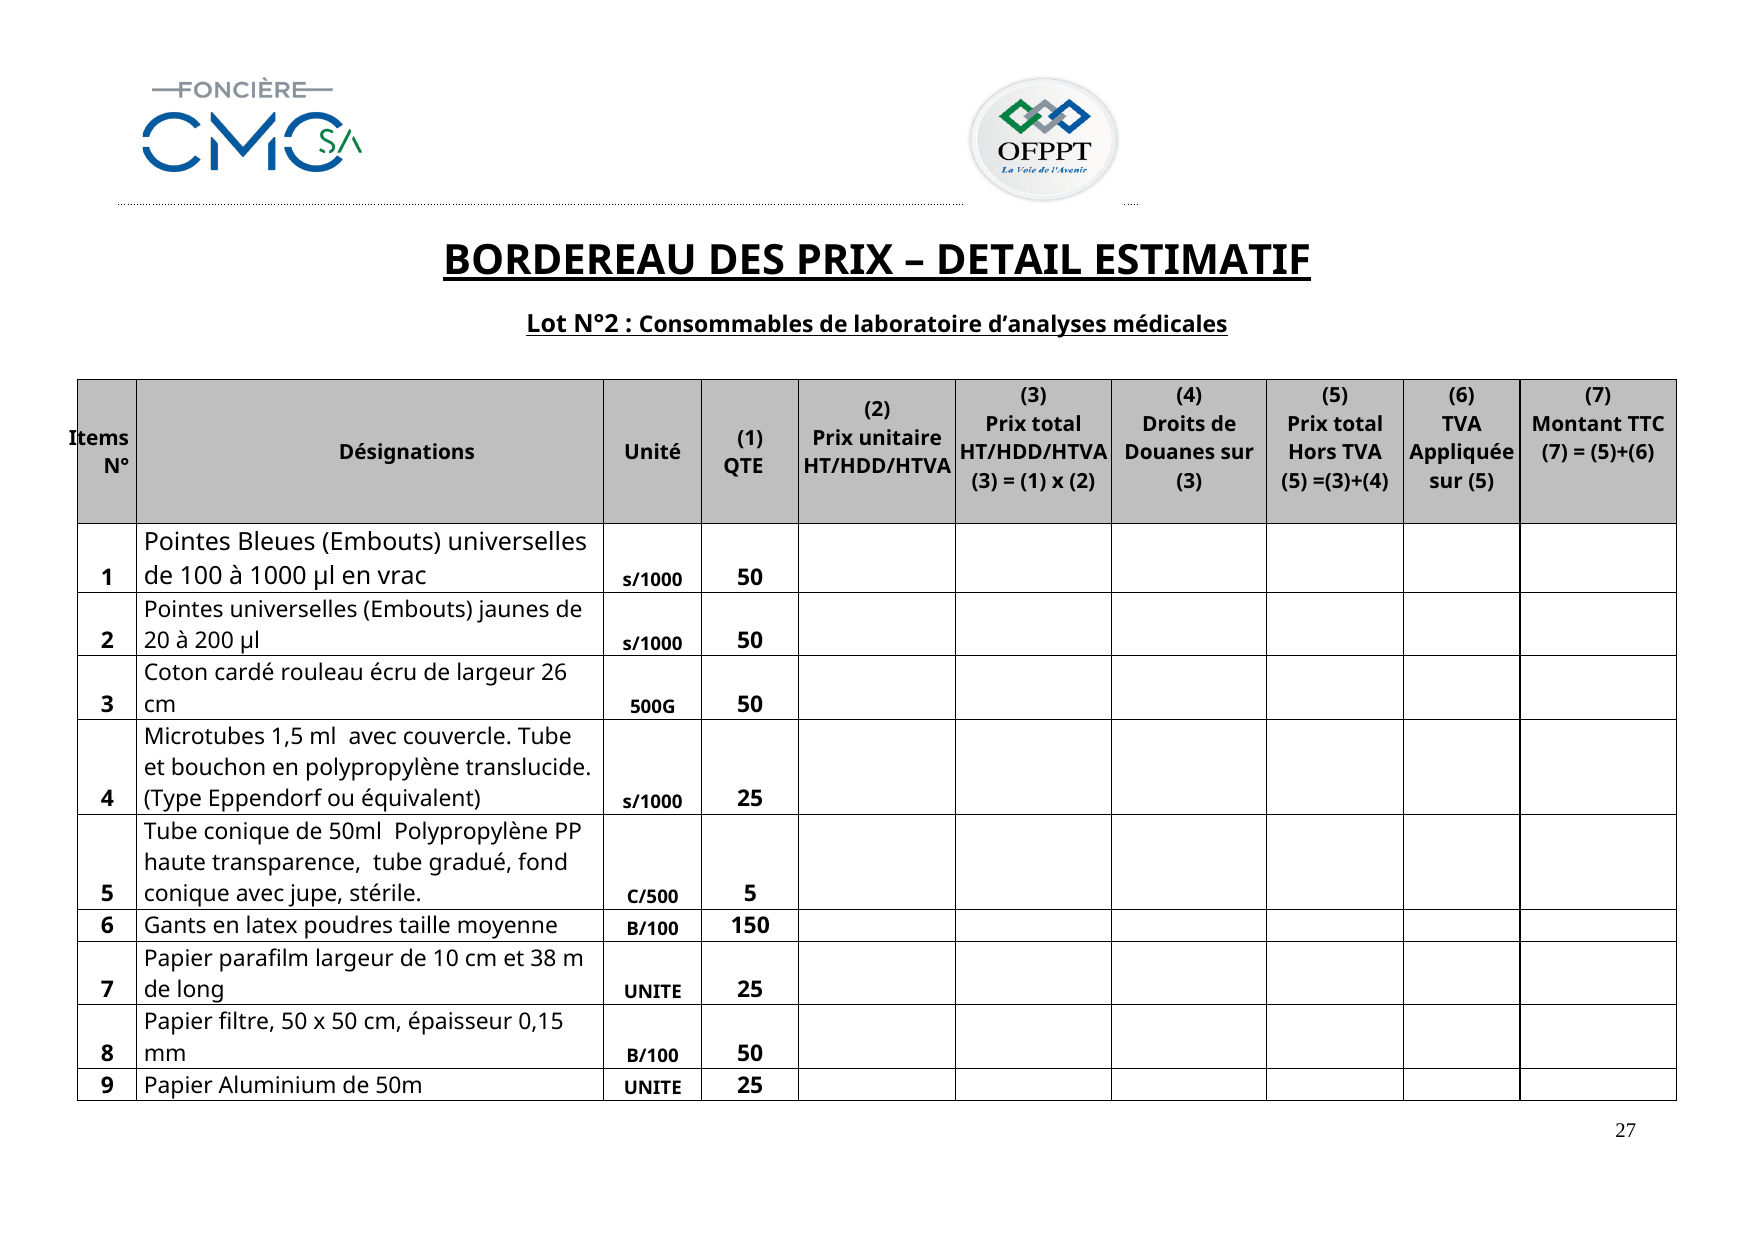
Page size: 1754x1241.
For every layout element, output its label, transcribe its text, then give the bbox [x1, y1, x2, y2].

table_cell [956, 524, 1111, 592]
table_header (4) Droits de Douanes sur (3) [1112, 380, 1266, 523]
table_cell [956, 942, 1111, 1004]
table_cell Papier Aluminium de 50m [137, 1069, 603, 1100]
table_cell [1267, 910, 1403, 941]
table_cell s/1000 [604, 593, 701, 655]
table_cell s/1000 [604, 720, 701, 814]
table_cell [1404, 942, 1519, 1004]
table_cell [1521, 593, 1676, 655]
table_header (2) Prix unitaire HT/HDD/HTVA [799, 380, 955, 523]
table_cell [1404, 1005, 1519, 1068]
table_cell 150 [702, 910, 798, 941]
table_header (5) Prix total Hors TVA (5) =(3)+(4) [1267, 380, 1403, 523]
table_header (1) QTE [702, 380, 798, 523]
table_cell [1521, 1005, 1676, 1068]
table_cell [956, 815, 1111, 908]
table_cell 50 [702, 656, 798, 719]
text Lot N°2 : Consommables de laboratoire d’analyses médicales [118, 306, 1636, 340]
table_cell [1112, 593, 1266, 655]
table_cell [1404, 656, 1519, 719]
table_cell [799, 1005, 955, 1068]
table_cell C/500 [604, 815, 701, 908]
table_cell 500G [604, 656, 701, 719]
table_cell [1404, 720, 1519, 814]
table_cell 25 [702, 720, 798, 814]
table_cell [799, 815, 955, 908]
table_cell 5 [78, 815, 136, 908]
table_cell 50 [702, 524, 798, 592]
table_cell [1267, 942, 1403, 1004]
picture [964, 73, 1123, 205]
table_cell Microtubes 1,5 ml avec couvercle. Tube et bouchon en polypropylène translucide. (Type Eppendorf ou équivalent) [137, 720, 603, 814]
table_cell [1267, 1069, 1403, 1100]
table_header Désignations [137, 380, 603, 523]
table_cell [799, 524, 955, 592]
table_cell [1267, 593, 1403, 655]
table_cell [799, 942, 955, 1004]
table_cell 6 [78, 910, 136, 941]
table_cell [799, 1069, 955, 1100]
table_cell B/100 [604, 1005, 701, 1068]
table_cell [1521, 524, 1676, 592]
table_cell [1267, 1005, 1403, 1068]
table_cell [1267, 815, 1403, 908]
table_cell Papier filtre, 50 x 50 cm, épaisseur 0,15 mm [137, 1005, 603, 1068]
table_cell Pointes Bleues (Embouts) universelles de 100 à 1000 µl en vrac [137, 524, 603, 592]
table_cell [956, 1069, 1111, 1100]
table_cell [1112, 942, 1266, 1004]
table_header (6) TVA Appliquée sur (5) [1404, 380, 1519, 523]
text BORDEREAU DES PRIX – DETAIL ESTIMATIF [118, 229, 1636, 286]
table_header (7) Montant TTC (7) = (5)+(6) [1521, 380, 1676, 523]
picture [142, 77, 362, 172]
table_cell [1267, 524, 1403, 592]
table_header Items N° [78, 380, 136, 523]
table_cell [956, 593, 1111, 655]
table_cell [956, 720, 1111, 814]
table_cell B/100 [604, 910, 701, 941]
table_cell [1112, 815, 1266, 908]
table_cell [1112, 1069, 1266, 1100]
table_cell 7 [78, 942, 136, 1004]
table_cell [956, 1005, 1111, 1068]
table_cell Pointes universelles (Embouts) jaunes de 20 à 200 µl [137, 593, 603, 655]
table_cell [1112, 656, 1266, 719]
table_cell Tube conique de 50ml Polypropylène PP haute transparence, tube gradué, fond conique avec jupe, stérile. [137, 815, 603, 908]
table_cell [1267, 720, 1403, 814]
table_cell [1112, 910, 1266, 941]
table_cell 25 [702, 942, 798, 1004]
table_cell [799, 910, 955, 941]
table_header (3) Prix total HT/HDD/HTVA (3) = (1) x (2) [956, 380, 1111, 523]
table_cell [799, 720, 955, 814]
table_cell [1112, 524, 1266, 592]
table_cell 4 [78, 720, 136, 814]
table_cell 50 [702, 593, 798, 655]
table_cell [1267, 656, 1403, 719]
table_cell [1404, 593, 1519, 655]
table_cell [1404, 910, 1519, 941]
table_cell [1112, 720, 1266, 814]
table_cell Papier parafilm largeur de 10 cm et 38 m de long [137, 942, 603, 1004]
table_cell [1521, 720, 1676, 814]
table_cell Gants en latex poudres taille moyenne [137, 910, 603, 941]
table_cell [799, 656, 955, 719]
table_cell 50 [702, 1005, 798, 1068]
table_cell [1404, 524, 1519, 592]
table_cell 1 [78, 524, 136, 592]
table_cell [1521, 942, 1676, 1004]
table_cell [1404, 815, 1519, 908]
table_cell [1521, 1069, 1676, 1100]
table_cell [956, 656, 1111, 719]
table_cell [956, 910, 1111, 941]
table_cell [1112, 1005, 1266, 1068]
table_cell 9 [78, 1069, 136, 1100]
table_cell 2 [78, 593, 136, 655]
table_cell s/1000 [604, 524, 701, 592]
table_cell [1521, 815, 1676, 908]
table_cell UNITE [604, 942, 701, 1004]
table_cell UNITE [604, 1069, 701, 1100]
table_cell 25 [702, 1069, 798, 1100]
table_cell Coton cardé rouleau écru de largeur 26 cm [137, 656, 603, 719]
table_cell 8 [78, 1005, 136, 1068]
table_cell [1521, 910, 1676, 941]
table_cell [799, 593, 955, 655]
table_cell 5 [702, 815, 798, 908]
table_cell [1404, 1069, 1519, 1100]
table_header Unité [604, 380, 701, 523]
table_cell [1521, 656, 1676, 719]
table_cell 3 [78, 656, 136, 719]
